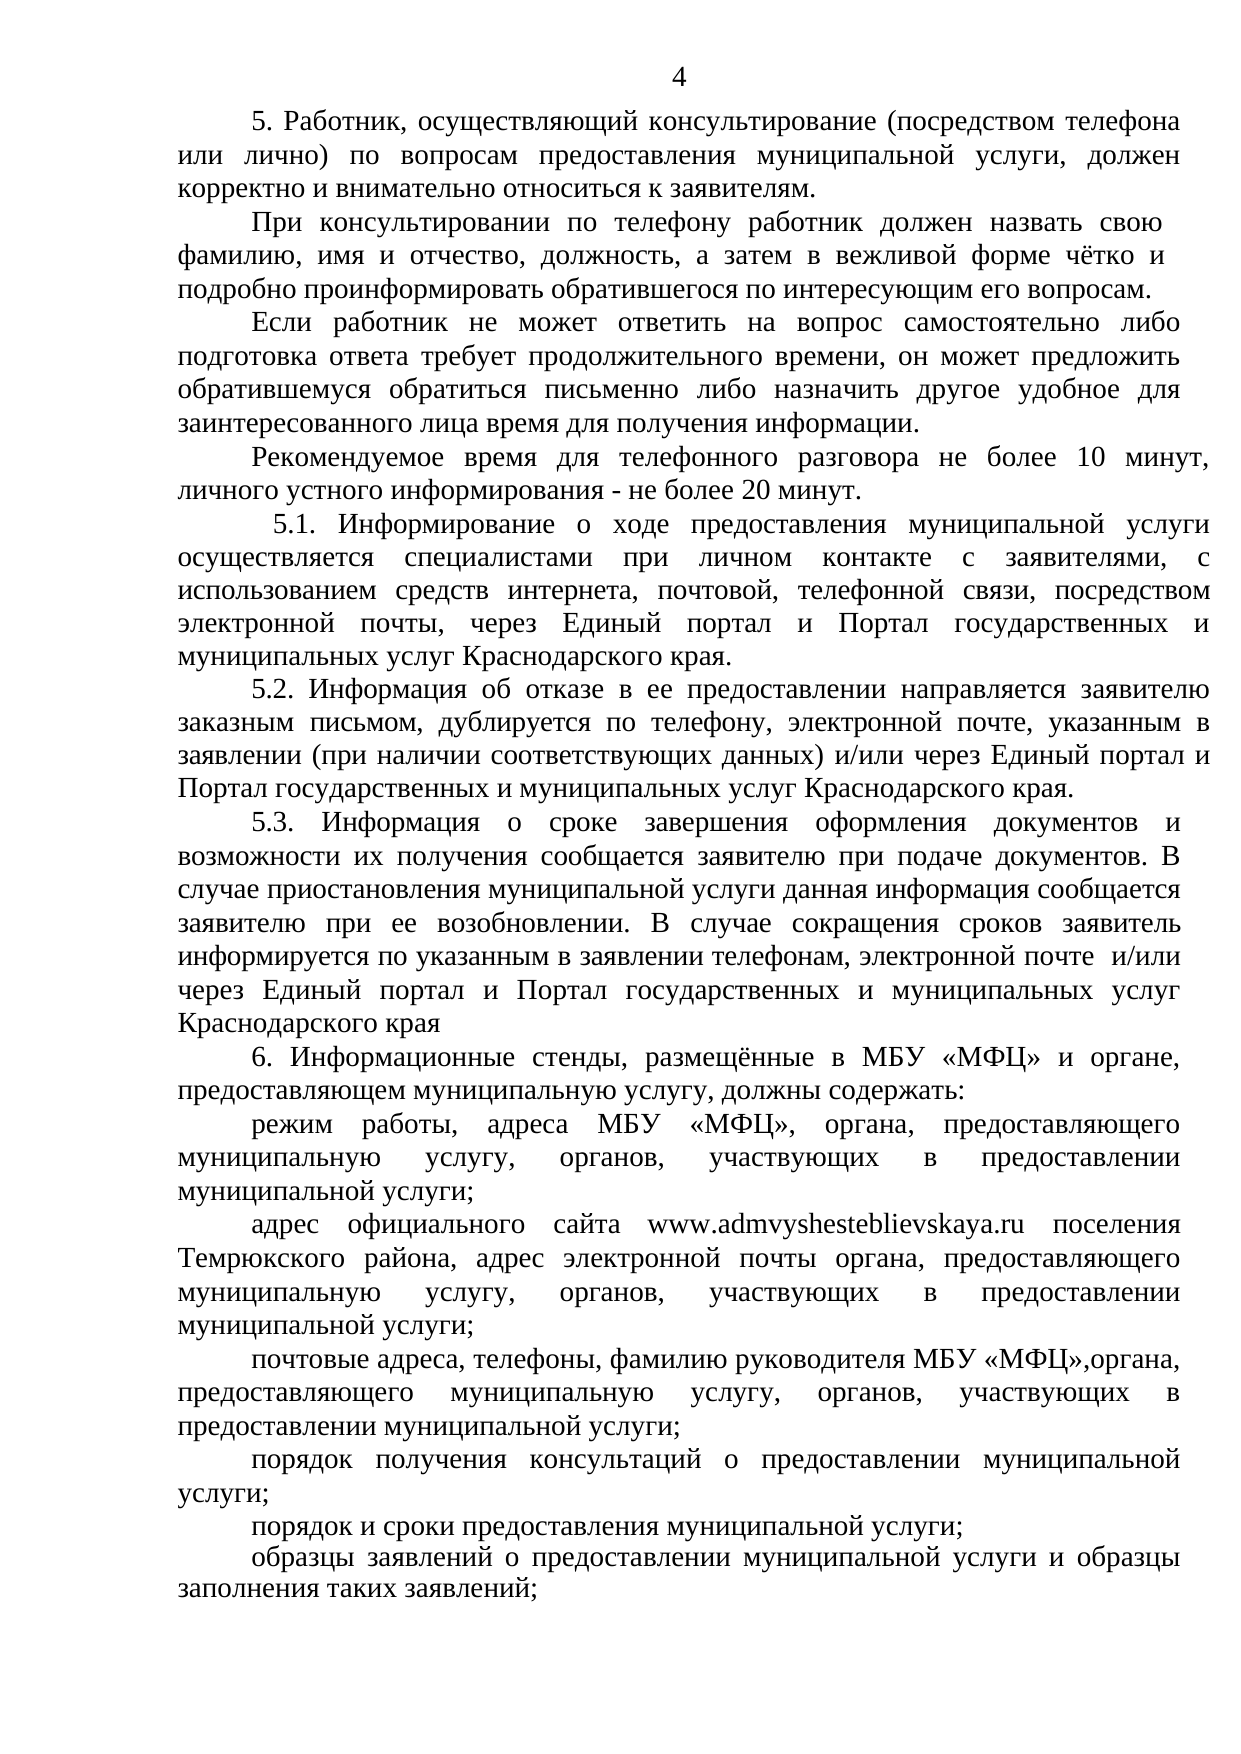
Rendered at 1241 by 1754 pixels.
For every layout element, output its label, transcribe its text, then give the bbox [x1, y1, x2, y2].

text адрес официального сайта www.admvyshesteblievskaya.ru поселения Темрюкского района, адрес электронной почты органа, предоставляющего муниципальную услугу, органов, участвующих в предоставлении муниципальной услуги; [177, 1207, 1181, 1341]
text Рекомендуемое время для телефонного разговора не более 10 минут, личного устного информирования - не более 20 минут. [177, 440, 1211, 506]
text Если работник не может ответить на вопрос самостоятельно либо подготовка ответа требует продолжительного времени, он может предложить обратившемуся обратиться письменно либо назначить другое удобное для заинтересованного лица время для получения информации. [177, 304, 1181, 439]
text При консультировании по телефону работник должен назвать свою фамилию, имя и отчество, должность, а затем в вежливой форме чётко и подробно проинформировать обратившегося по интересующим его вопросам. [177, 204, 1181, 304]
text 5.2. Информация об отказе в ее предоставлении направляется заявителю заказным письмом, дублируется по телефону, электронной почте, указанным в заявлении (при наличии соответствующих данных) и/или через Единый портал и Портал государственных и муниципальных услуг Краснодарского края. [177, 672, 1211, 804]
text порядок и сроки предоставления муниципальной услуги; [177, 1508, 1181, 1542]
text почтовые адреса, телефоны, фамилию руководителя МБУ «МФЦ»,органа, предоставляющего муниципальную услугу, органов, участвующих в предоставлении муниципальной услуги; [177, 1341, 1181, 1441]
text 6. Информационные стенды, размещённые в МБУ «МФЦ» и органе, предоставляющем муниципальную услугу, должны содержать: [177, 1039, 1181, 1106]
text 5.3. Информация о сроке завершения оформления документов и возможности их получения сообщается заявителю при подаче документов. В случае приостановления муниципальной услуги данная информация сообщается заявителю при ее возобновлении. В случае сокращения сроков заявитель информируется по указанным в заявлении телефонам, электронной почте и/или через Единый портал и Портал государственных и муниципальных услуг Краснодарского края [177, 804, 1181, 1039]
text 5.1. Информирование о ходе предоставления муниципальной услуги осуществляется специалистами при личном контакте с заявителями, с использованием средств интернета, почтовой, телефонной связи, посредством электронной почты, через Единый портал и Портал государственных и муниципальных услуг Краснодарского края. [177, 507, 1211, 672]
text порядок получения консультаций о предоставлении муниципальной услуги; [177, 1441, 1181, 1508]
text 5. Работник, осуществляющий консультирование (посредством телефона или лично) по вопросам предоставления муниципальной услуги, должен корректно и внимательно относиться к заявителям. [177, 103, 1181, 204]
text режим работы, адреса МБУ «МФЦ», органа, предоставляющего муниципальную услугу, органов, участвующих в предоставлении муниципальной услуги; [177, 1106, 1181, 1207]
text образцы заявлений о предоставлении муниципальной услуги и образцы заполнения таких заявлений; [177, 1542, 1181, 1603]
